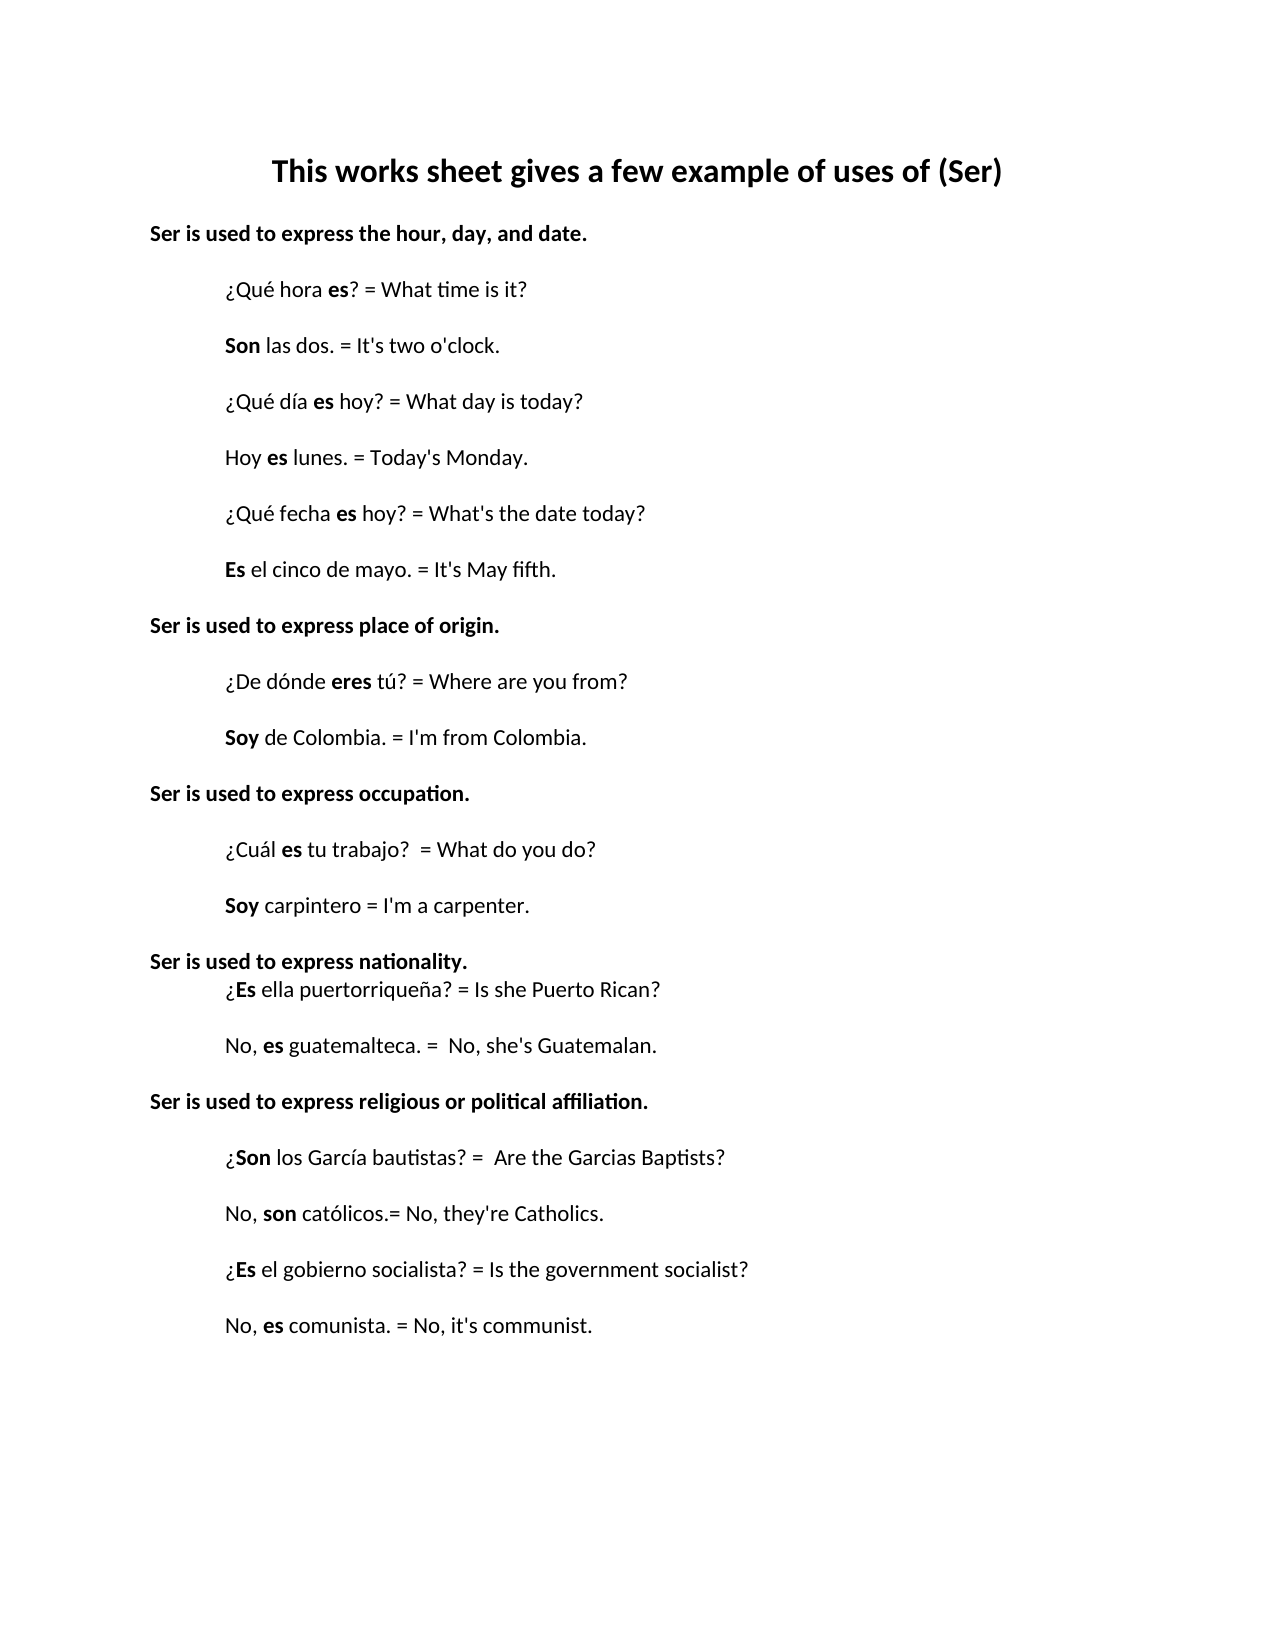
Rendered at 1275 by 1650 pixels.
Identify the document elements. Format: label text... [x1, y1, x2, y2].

text ¿Qué fecha es hoy? = What's the date today? [150, 499, 1125, 527]
text ¿Son los García bautistas? = Are the Garcias Baptists? [150, 1143, 1125, 1171]
text ¿Es el gobierno socialista? = Is the government socialist? [150, 1256, 1125, 1283]
text No, es guatemalteca. = No, she's Guatemalan. [150, 1031, 1125, 1059]
text ¿Qué hora es? = What time is it? [150, 275, 1125, 303]
text Ser is used to express occupation. [150, 779, 1125, 807]
text Ser is used to express place of origin. [150, 611, 1125, 639]
text Ser is used to express the hour, day, and date. [150, 219, 1125, 247]
text ¿Qué día es hoy? = What day is today? [150, 387, 1125, 415]
text Ser is used to express religious or political affiliation. [150, 1087, 1125, 1115]
text ¿Es ella puertorriqueña? = Is she Puerto Rican? [150, 975, 1125, 1003]
text This works sheet gives a few example of uses of (Ser) [150, 150, 1125, 191]
text Soy carpintero = I'm a carpenter. [150, 891, 1125, 919]
text Ser is used to express nationality. [150, 947, 1125, 975]
text Soy de Colombia. = I'm from Colombia. [150, 723, 1125, 751]
text Son las dos. = It's two o'clock. [150, 331, 1125, 359]
text ¿Cuál es tu trabajo? = What do you do? [150, 835, 1125, 863]
text No, es comunista. = No, it's communist. [150, 1312, 1125, 1339]
text Es el cinco de mayo. = It's May fifth. [150, 555, 1125, 583]
text Hoy es lunes. = Today's Monday. [150, 443, 1125, 471]
text ¿De dónde eres tú? = Where are you from? [225, 667, 1125, 695]
text No, son católicos.= No, they're Catholics. [150, 1199, 1125, 1227]
